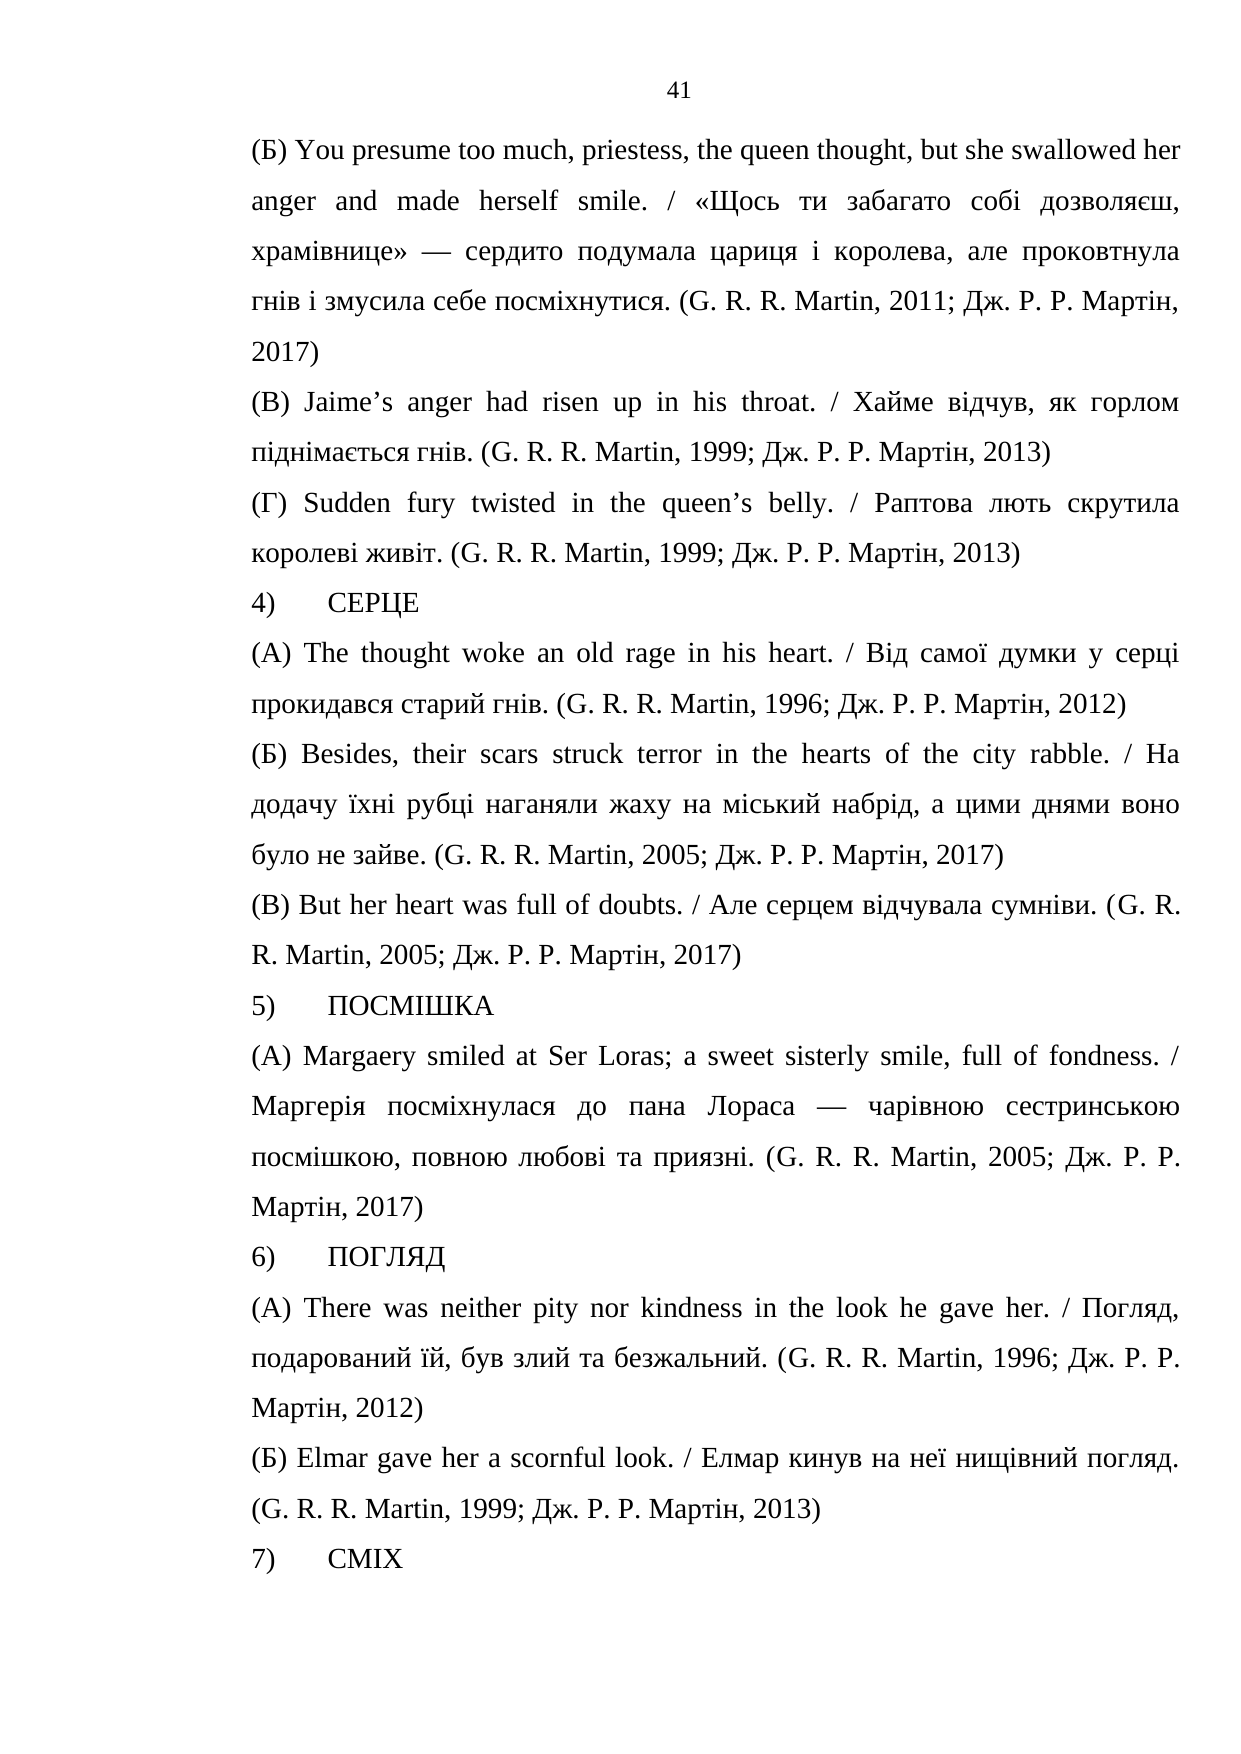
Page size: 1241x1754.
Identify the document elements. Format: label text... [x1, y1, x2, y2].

text (Б) Elmar gave her a scornful look. / Елмар кинув на неї нищівний погляд. (G. R. R. Martin, 1999; Дж. Р. Р. Мартін, 2013) [251, 1441, 1181, 1524]
list (Г) Sudden fury twisted in the queen’s belly. / Раптова лють скрутила королеві живіт. (G. R. R. Martin, 1999; Дж. Р. Р. Мартін, 2013) [251, 485, 1181, 568]
text (В) But her heart was full of doubts. / Але серцем відчувала сумніви. (G. R. R. Martin, 2005; Дж. Р. Р. Мартін, 2017) [251, 887, 1181, 971]
text (Б) You presume too much, priestess, the queen thought, but she swallowed her anger and made herself smile. / «Щось ти забагато собі дозволяєш, храмівнице» — сердито подумала цариця і королева, але проковтнула гнів і змусила себе посміхнутися. (G. R. R. Martin, 2011; Дж. Р. Р. Мартін, 2017) [251, 132, 1181, 367]
list СЕРЦЕ [251, 585, 1181, 619]
text (В) Jaime’s anger had risen up in his throat. / Хайме відчув, як горлом піднімається гнів. (G. R. R. Martin, 1999; Дж. Р. Р. Мартін, 2013) [251, 384, 1181, 468]
text (А) There was neither pity nor kindness in the look he gave her. / Погляд, подарований їй, був злий та безжальний. (G. R. R. Martin, 1996; Дж. Р. Р. Мартін, 2012) [251, 1290, 1181, 1424]
list (А) The thought woke an old rage in his heart. / Від самої думки у серці прокидався старий гнів. (G. R. R. Martin, 1996; Дж. Р. Р. Мартін, 2012) [251, 636, 1181, 719]
list ПОГЛЯД [251, 1239, 1181, 1273]
list СМІХ [251, 1541, 1181, 1575]
list ПОСМІШКА [251, 988, 1181, 1021]
text (А) Margaery smiled at Ser Loras; a sweet sisterly smile, full of fondness. / Маргерія посміхнулася до пана Лораса — чарівною сестринською посмішкою, повною любові та приязні. (G. R. R. Martin, 2005; Дж. Р. Р. Мартін, 2017) [251, 1038, 1181, 1223]
text (Б) Besides, their scars struck terror in the hearts of the city rabble. / На додачу їхні рубці наганяли жаху на міський набрід, а цими днями воно було не зайве. (G. R. R. Martin, 2005; Дж. Р. Р. Мартін, 2017) [251, 736, 1181, 870]
